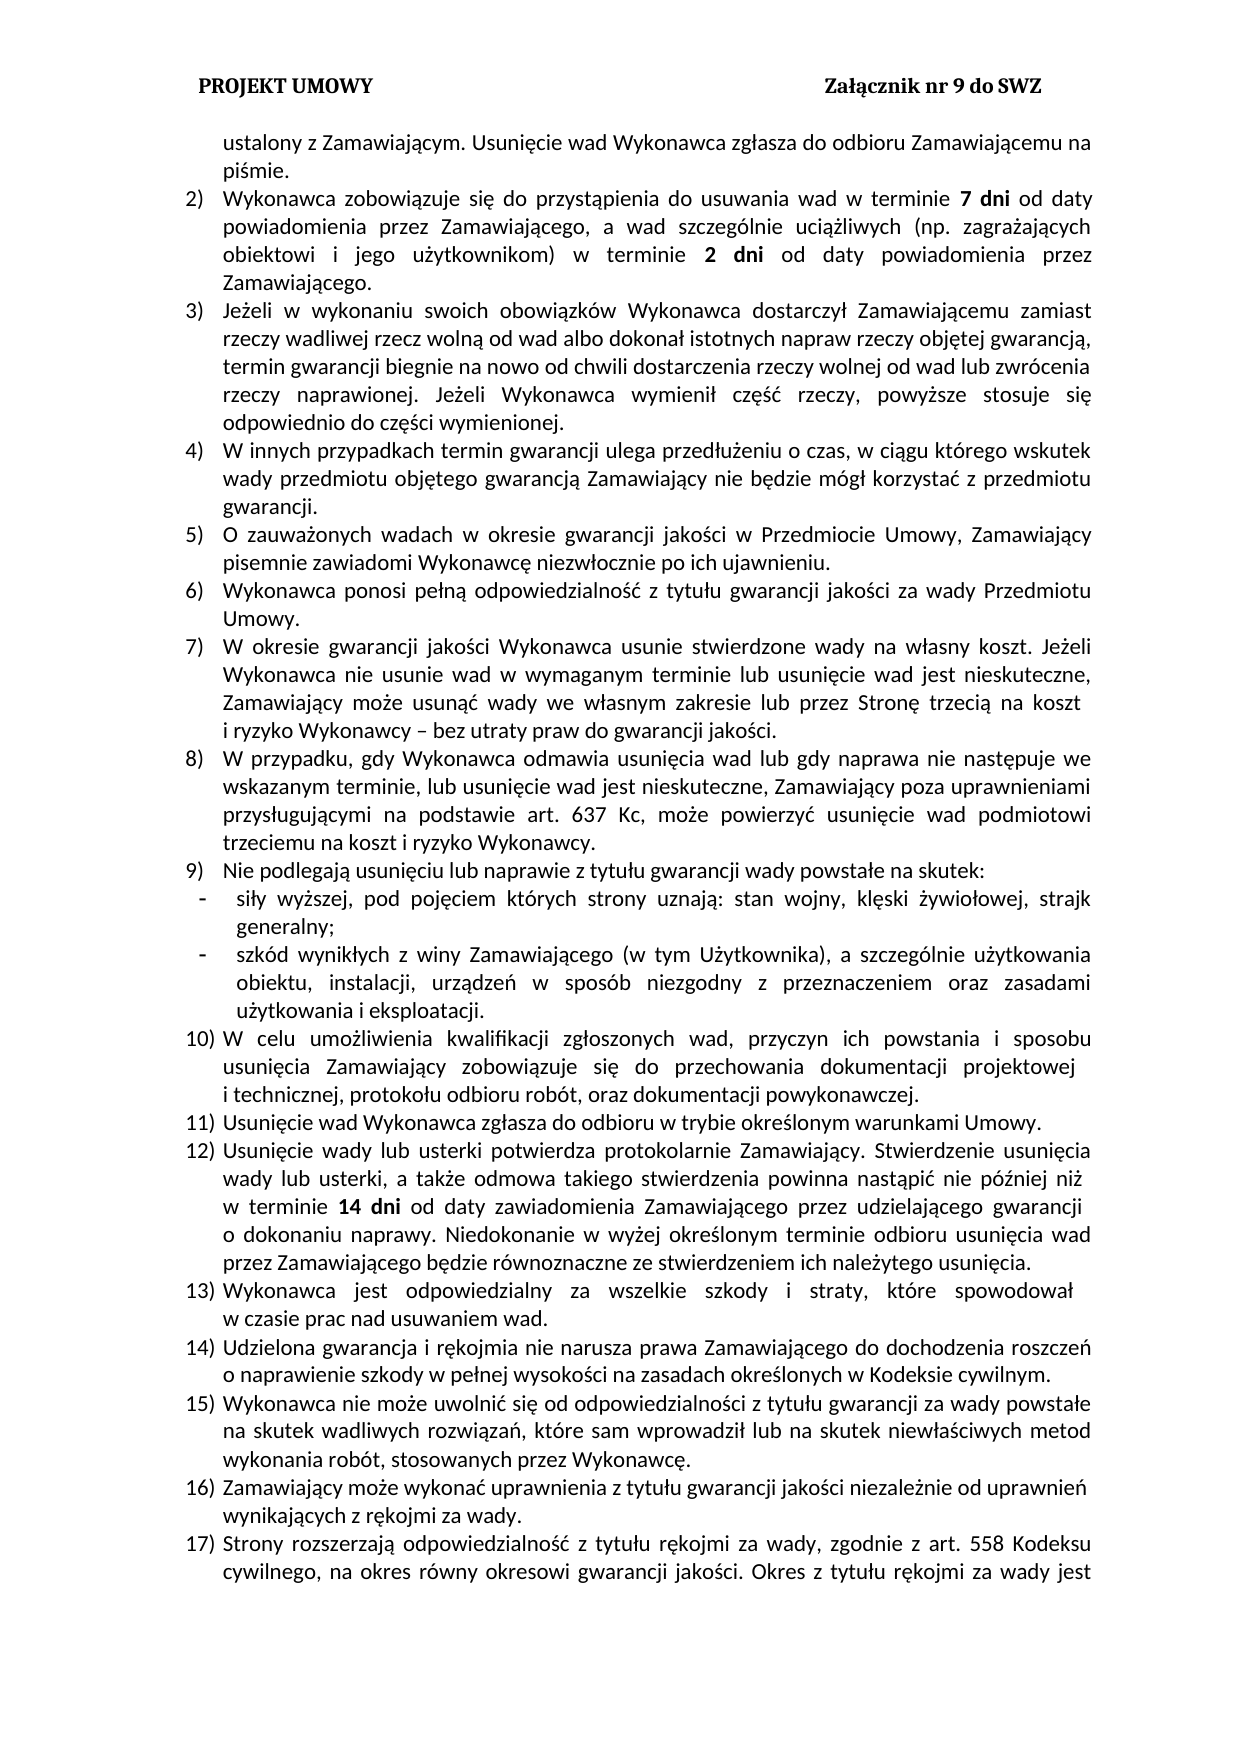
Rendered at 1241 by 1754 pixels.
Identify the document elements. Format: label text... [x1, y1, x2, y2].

list Wykonawca nie może uwolnić się od odpowiedzialności z tytułu gwarancji za wady powstałe na skutek wadliwych rozwiązań, które sam wprowadził lub na skutek niewłaściwych metod wykonania robót, stosowanych przez Wykonawcę. [185, 1389, 1093, 1473]
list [185, 128, 1093, 184]
list W przypadku, gdy Wykonawca odmawia usunięcia wad lub gdy naprawa nie następuje we wskazanym terminie, lub usunięcie wad jest nieskuteczne, Zamawiający poza uprawnieniami przysługującymi na podstawie art. 637 Kc, może powierzyć usunięcie wad podmiotowi trzeciemu na koszt i ryzyko Wykonawcy. [185, 744, 1093, 856]
list W innych przypadkach termin gwarancji ulega przedłużeniu o czas, w ciągu którego wskutek wady przedmiotu objętego gwarancją Zamawiający nie będzie mógł korzystać z przedmiotu gwarancji. [185, 436, 1093, 520]
list Jeżeli w wykonaniu swoich obowiązków Wykonawca dostarczył Zamawiającemu zamiast rzeczy wadliwej rzecz wolną od wad albo dokonał istotnych napraw rzeczy objętej gwarancją, termin gwarancji biegnie na nowo od chwili dostarczenia rzeczy wolnej od wad lub zwrócenia rzeczy naprawionej. Jeżeli Wykonawca wymienił część rzeczy, powyższe stosuje się odpowiednio do części wymienionej. [185, 296, 1093, 436]
list Wykonawca zobowiązuje się do przystąpienia do usuwania wad w terminie 7 dni od daty powiadomienia przez Zamawiającego, a wad szczególnie uciążliwych (np. zagrażających obiektowi i jego użytkownikom) w terminie 2 dni od daty powiadomienia przez Zamawiającego. [185, 184, 1093, 296]
list W celu umożliwienia kwalifikacji zgłoszonych wad, przyczyn ich powstania i sposobu usunięcia Zamawiający zobowiązuje się do przechowania dokumentacji projektowej i technicznej, protokołu odbioru robót, oraz dokumentacji powykonawczej. [185, 1024, 1093, 1108]
list Wykonawca jest odpowiedzialny za wszelkie szkody i straty, które spowodował w czasie prac nad usuwaniem wad. [185, 1277, 1093, 1333]
list Usunięcie wad Wykonawca zgłasza do odbioru w trybie określonym warunkami Umowy. [185, 1108, 1093, 1136]
list siły wyższej, pod pojęciem których strony uznają: stan wojny, klęski żywiołowej, strajk generalny; [199, 884, 1093, 940]
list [185, 1529, 1093, 1585]
list Zamawiający może wykonać uprawnienia z tytułu gwarancji jakości niezależnie od uprawnień wynikających z rękojmi za wady. [185, 1473, 1093, 1529]
list szkód wynikłych z winy Zamawiającego (w tym Użytkownika), a szczególnie użytkowania obiektu, instalacji, urządzeń w sposób niezgodny z przeznaczeniem oraz zasadami użytkowania i eksploatacji. [199, 940, 1093, 1024]
list O zauważonych wadach w okresie gwarancji jakości w Przedmiocie Umowy, Zamawiający pisemnie zawiadomi Wykonawcę niezwłocznie po ich ujawnieniu. [185, 520, 1093, 576]
list Usunięcie wady lub usterki potwierdza protokolarnie Zamawiający. Stwierdzenie usunięcia wady lub usterki, a także odmowa takiego stwierdzenia powinna nastąpić nie później niż w terminie 14 dni od daty zawiadomienia Zamawiającego przez udzielającego gwarancji o dokonaniu naprawy. Niedokonanie w wyżej określonym terminie odbioru usunięcia wad przez Zamawiającego będzie równoznaczne ze stwierdzeniem ich należytego usunięcia. [185, 1136, 1093, 1277]
list Nie podlegają usunięciu lub naprawie z tytułu gwarancji wady powstałe na skutek: [185, 856, 1093, 884]
list W okresie gwarancji jakości Wykonawca usunie stwierdzone wady na własny koszt. Jeżeli Wykonawca nie usunie wad w wymaganym terminie lub usunięcie wad jest nieskuteczne, Zamawiający może usunąć wady we własnym zakresie lub przez Stronę trzecią na koszt i ryzyko Wykonawcy – bez utraty praw do gwarancji jakości. [185, 632, 1093, 744]
list Udzielona gwarancja i rękojmia nie narusza prawa Zamawiającego do dochodzenia roszczeń o naprawienie szkody w pełnej wysokości na zasadach określonych w Kodeksie cywilnym. [185, 1333, 1093, 1389]
list Wykonawca ponosi pełną odpowiedzialność z tytułu gwarancji jakości za wady Przedmiotu Umowy. [185, 576, 1093, 632]
